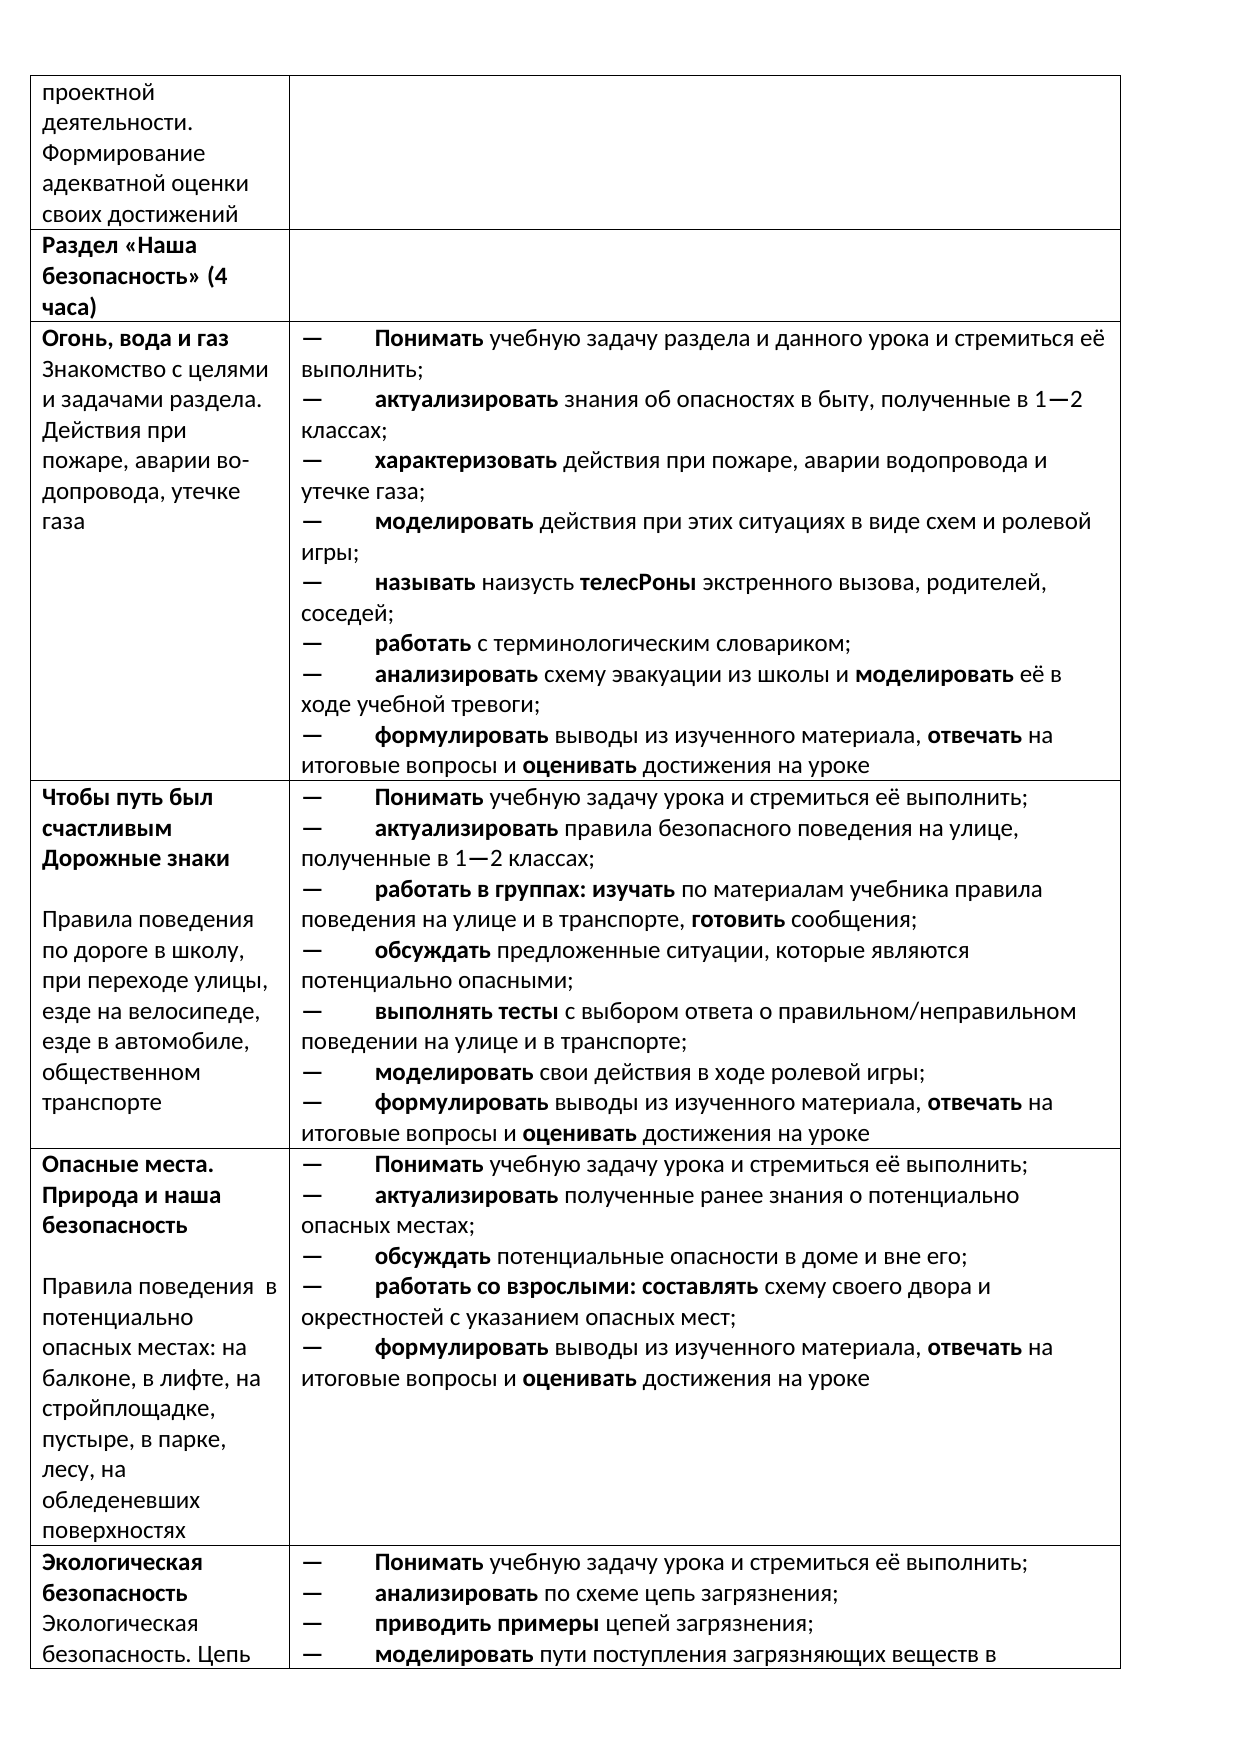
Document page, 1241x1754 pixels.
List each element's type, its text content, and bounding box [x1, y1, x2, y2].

table_cell — Понимать учебную задачу раздела и данного урока и стремиться её выполнить; — актуализировать знания об опасностях в быту, полученные в 1—2 классах; — характеризовать действия при пожаре, аварии водопровода и утечке газа; — моделировать действия при этих ситуациях в виде схем и ролевой игры; — называть наизусть телесРоны экстренного вызова, родителей, соседей; — работать с терминологическим словариком; — анализировать схему эвакуации из школы и моделировать её в ходе учебной тревоги; — формулировать выводы из изученного материала, отвечать на итоговые вопросы и оценивать достижения на уроке [290, 322, 1120, 780]
table_cell Огонь, вода и газ Знакомство с целями и задачами раздела. Действия при пожаре, аварии водопровода, утечке газа [31, 322, 289, 780]
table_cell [31, 76, 289, 229]
table_cell — Понимать учебную задачу урока и стремиться её выполнить; — актуализировать правила безопасного поведения на улице, полученные в 1—2 классах; — работать в группах: изучать по материалам учебника правила поведения на улице и в транспорте, готовить сообщения; — обсуждать предложенные ситуации, которые являются потенциально опасными; — выполнять тесты с выбором ответа о правильном/неправильном поведении на улице и в транспорте; — моделировать свои действия в ходе ролевой игры; — формулировать выводы из изученного материала, отвечать на итоговые вопросы и оценивать достижения на уроке [290, 781, 1120, 1147]
table_cell [290, 230, 1120, 321]
table_cell Опасные места. Природа и наша безопасность Правила поведения в потенциально опасных местах: на балконе, в лифте, на стройплощадке, пустыре, в парке, лесу, на обледеневших поверхностях [31, 1149, 289, 1545]
table_cell — Понимать учебную задачу урока и стремиться её выполнить; — актуализировать полученные ранее знания о потенциально опасных местах; — обсуждать потенциальные опасности в доме и вне его; — работать со взрослыми: составлять схему своего двора и окрестностей с указанием опасных мест; — формулировать выводы из изученного материала, отвечать на итоговые вопросы и оценивать достижения на уроке [290, 1149, 1120, 1545]
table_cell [290, 1546, 1120, 1668]
table_cell Чтобы путь был счастливым Дорожные знаки Правила поведения по дороге в школу, при переходе улицы, езде на велосипеде, езде в автомобиле, общественном транспорте [31, 781, 289, 1147]
table_cell Раздел «Наша безопасность» (4 часа) [31, 230, 289, 321]
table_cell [31, 1546, 289, 1668]
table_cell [290, 76, 1120, 229]
